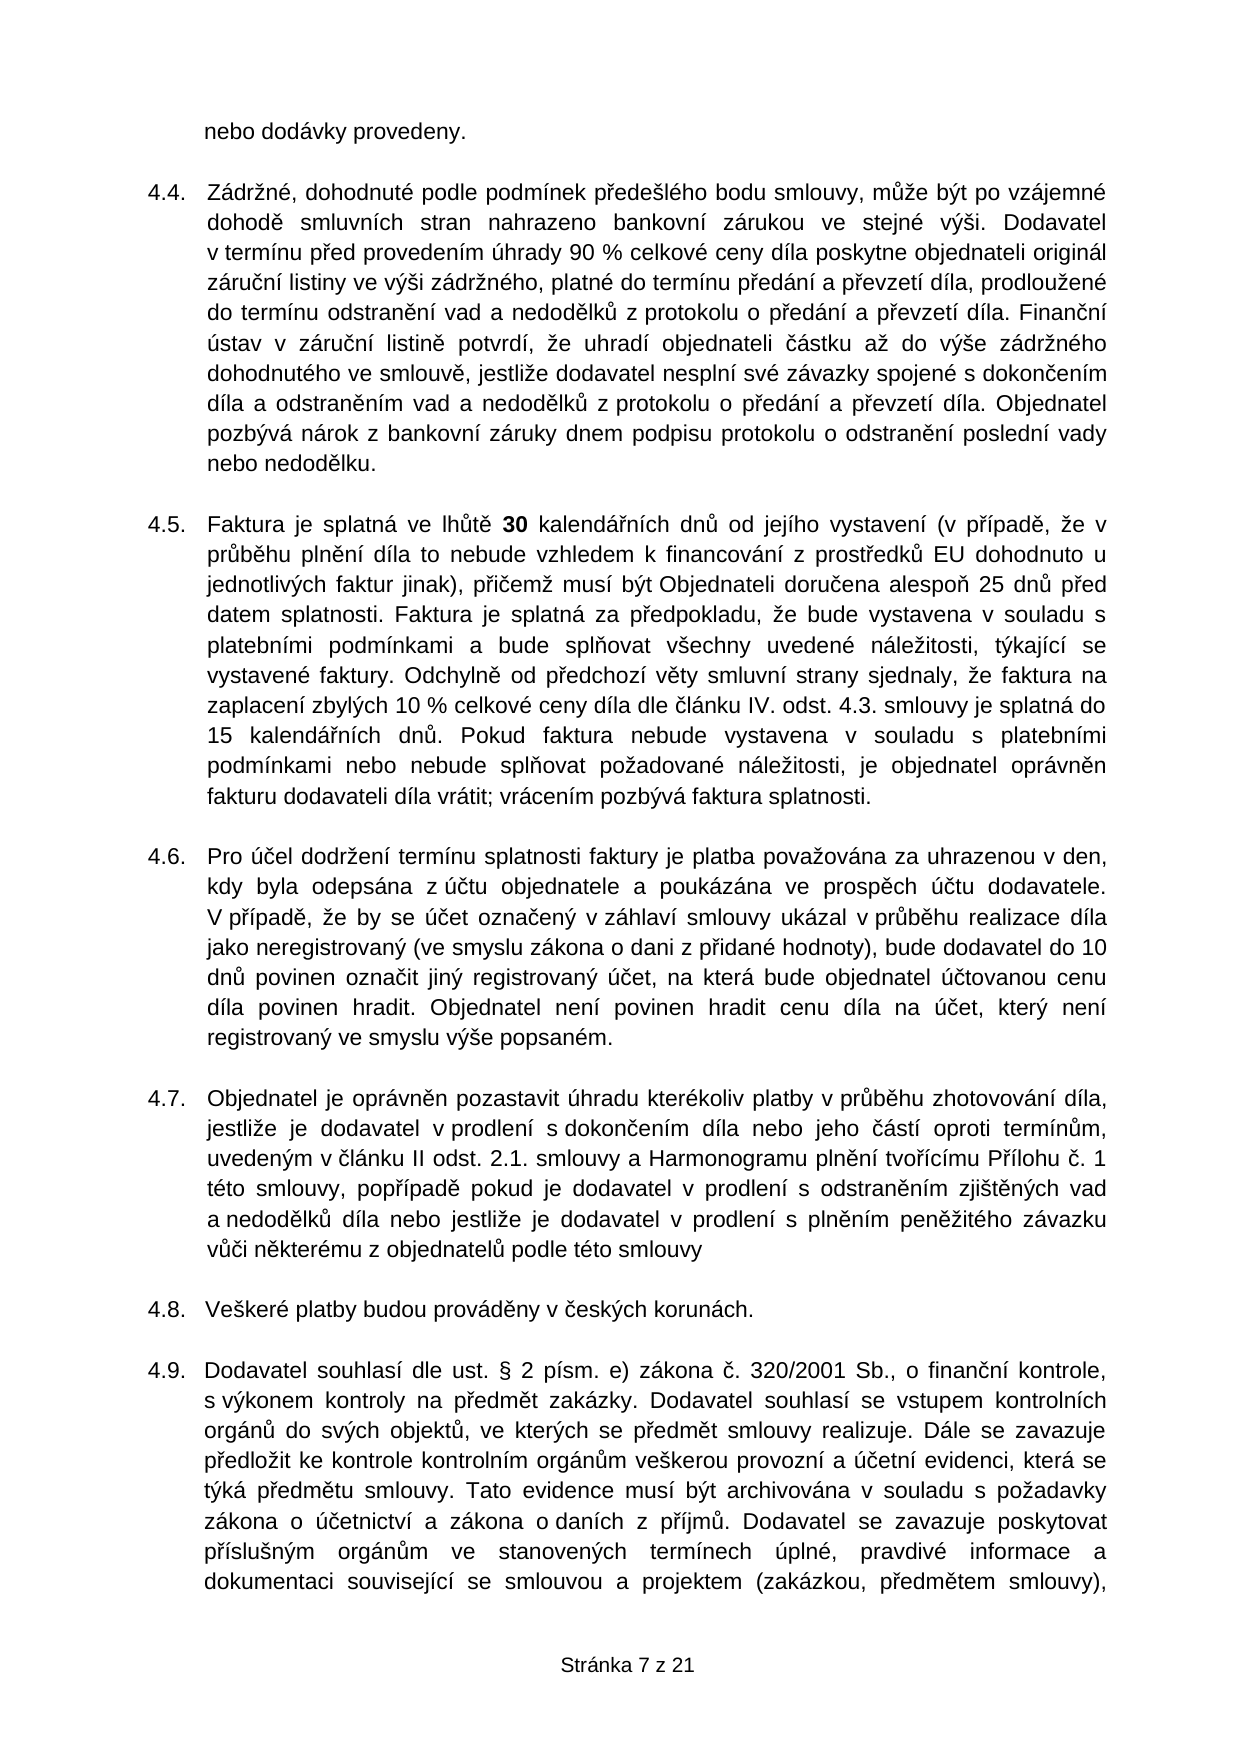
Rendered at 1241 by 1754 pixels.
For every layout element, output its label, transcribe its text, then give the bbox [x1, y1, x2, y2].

text 4.8. Veškeré platby budou prováděny v českých korunách. [148, 1296, 1107, 1323]
text 4.5. Faktura je splatná ve lhůtě 30 kalendářních dnů od jejího vystavení (v případě, že v průběhu plnění díla to nebude vzhledem k financování z prostředků EU dohodnuto u jednotlivých faktur jinak), přičemž musí být Objednateli doručena alespoň 25 dnů před datem splatnosti. Faktura je splatná za předpokladu, že bude vystavena v souladu s platebními podmínkami a bude splňovat všechny uvedené náležitosti, týkající se vystavené faktury. Odchylně od předchozí věty smluvní strany sjednaly, že faktura na zaplacení zbylých 10 % celkové ceny díla dle článku IV. odst. 4.3. smlouvy je splatná do 15 kalendářních dnů. Pokud faktura nebude vystavena v souladu s platebními podmínkami nebo nebude splňovat požadované náležitosti, je objednatel oprávněn fakturu dodavateli díla vrátit; vrácením pozbývá faktura splatnosti. [148, 511, 1107, 809]
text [148, 1357, 1107, 1594]
text 4.7. Objednatel je oprávněn pozastavit úhradu kterékoliv platby v průběhu zhotovování díla, jestliže je dodavatel v prodlení s dokončením díla nebo jeho částí oproti termínům, uvedeným v článku II odst. 2.1. smlouvy a Harmonogramu plnění tvořícímu Přílohu č. 1 této smlouvy, popřípadě pokud je dodavatel v prodlení s odstraněním zjištěných vad a nedodělků díla nebo jestliže je dodavatel v prodlení s plněním peněžitého závazku vůči některému z objednatelů podle této smlouvy [148, 1085, 1107, 1262]
text 4.4. Zádržné, dohodnuté podle podmínek předešlého bodu smlouvy, může být po vzájemné dohodě smluvních stran nahrazeno bankovní zárukou ve stejné výši. Dodavatel v termínu před provedením úhrady 90 % celkové ceny díla poskytne objednateli originál záruční listiny ve výši zádržného, platné do termínu předání a převzetí díla, prodloužené do termínu odstranění vad a nedodělků z protokolu o předání a převzetí díla. Finanční ústav v záruční listině potvrdí, že uhradí objednateli částku až do výše zádržného dohodnutého ve smlouvě, jestliže dodavatel nesplní své závazky spojené s dokončením díla a odstraněním vad a nedodělků z protokolu o předání a převzetí díla. Objednatel pozbývá nárok z bankovní záruky dnem podpisu protokolu o odstranění poslední vady nebo nedodělku. [148, 178, 1107, 477]
text 4.6. Pro účel dodržení termínu splatnosti faktury je platba považována za uhrazenou v den, kdy byla odepsána z účtu objednatele a poukázána ve prospěch účtu dodavatele. V případě, že by se účet označený v záhlaví smlouvy ukázal v průběhu realizace díla jako neregistrovaný (ve smyslu zákona o dani z přidané hodnoty), bude dodavatel do 10 dnů povinen označit jiný registrovaný účet, na která bude objednatel účtovanou cenu díla povinen hradit. Objednatel není povinen hradit cenu díla na účet, který není registrovaný ve smyslu výše popsaném. [148, 843, 1107, 1051]
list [148, 118, 1107, 144]
